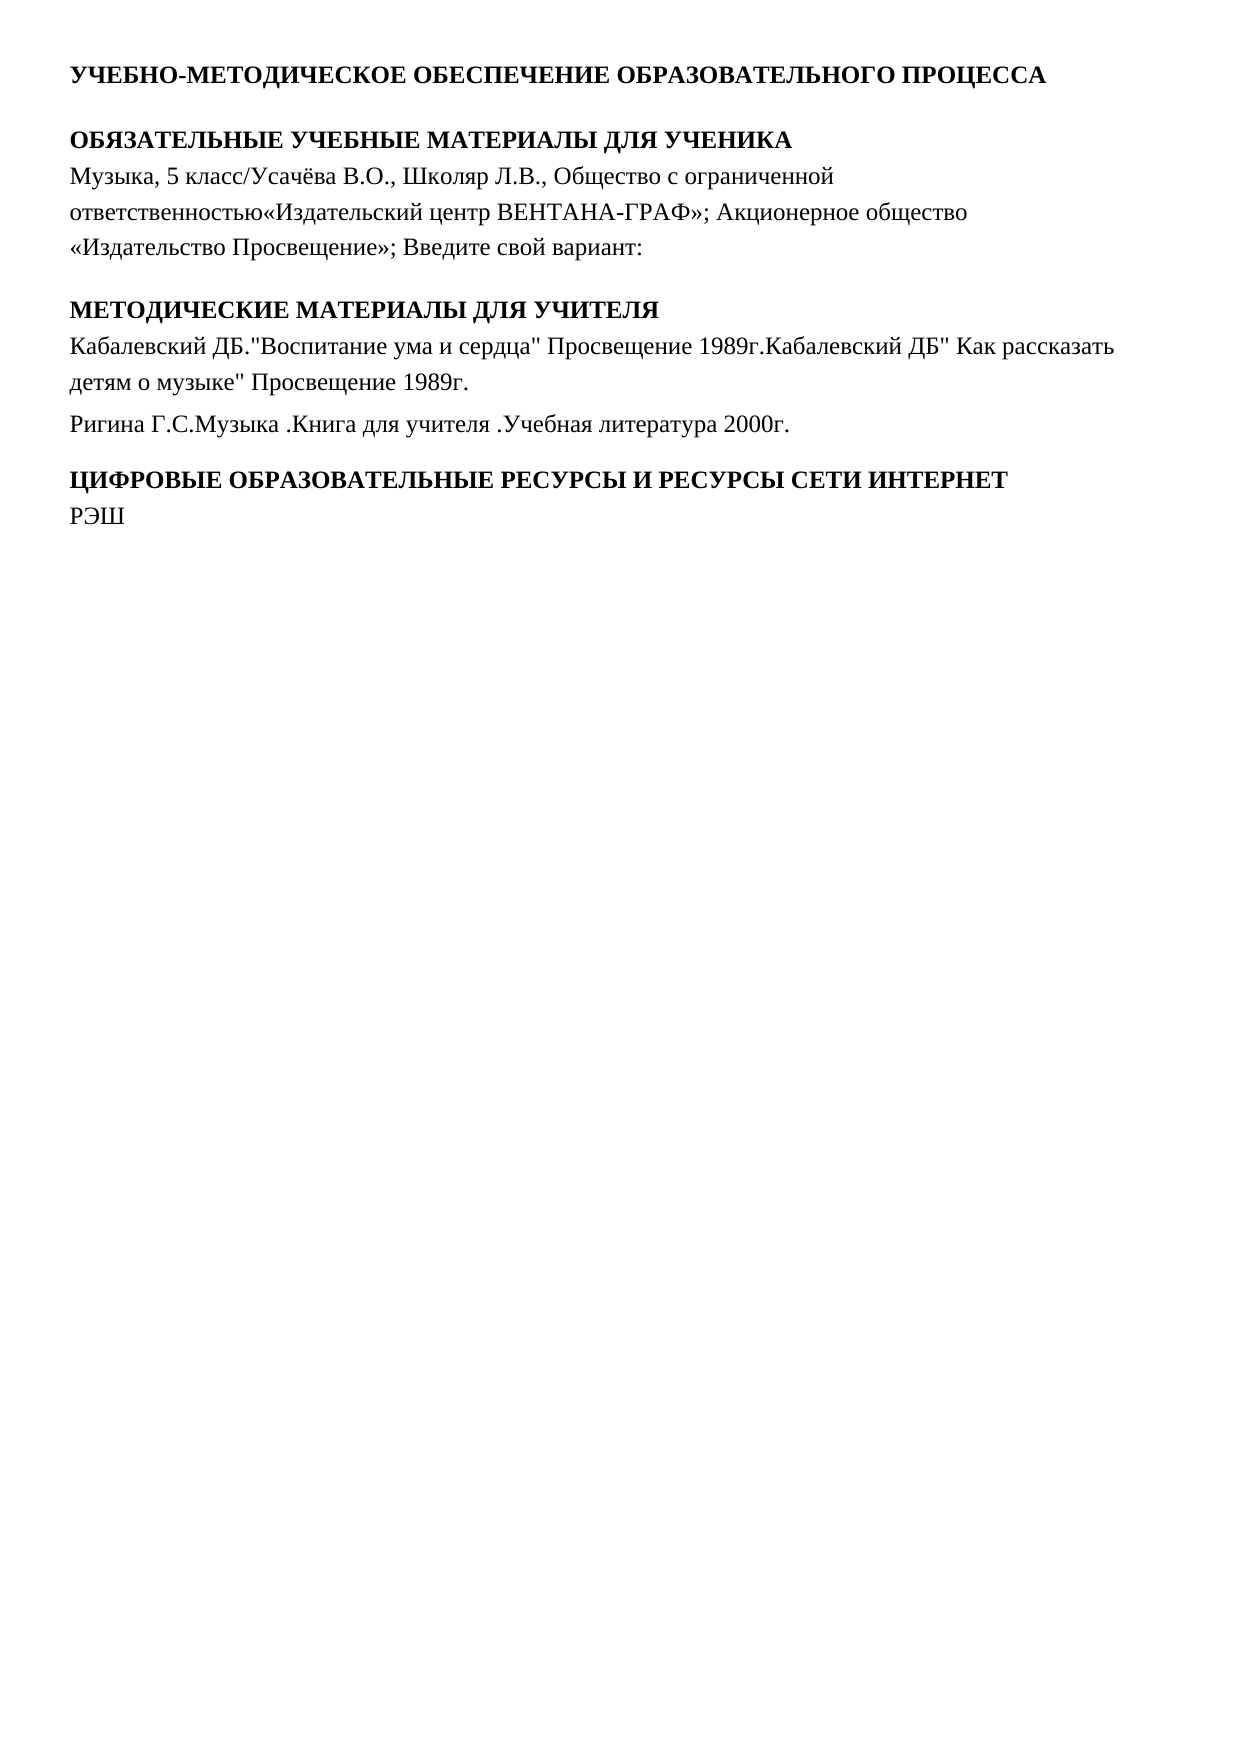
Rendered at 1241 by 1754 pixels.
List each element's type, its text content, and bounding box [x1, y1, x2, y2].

text ОБЯЗАТЕЛЬНЫЕ УЧЕБНЫЕ МАТЕРИАЛЫ ДЛЯ УЧЕНИКА Музыка, 5 класс/Усачёва В.О., Школяр Л.В., Общество с ограниченной ответственностью«Издательский центр ВЕНТАНА-ГРАФ»; Акционерное общество «Издательство Просвещение»; Введите свой вариант: [69, 125, 1112, 261]
text Ригина Г.С.Музыка .Книга для учителя .Учебная литература 2000г. [69, 411, 1172, 438]
text МЕТОДИЧЕСКИЕ МАТЕРИАЛЫ ДЛЯ УЧИТЕЛЯ Кабалевский ДБ."Воспитание ума и сердца" Просвещение 1989г.Кабалевский ДБ" Как рассказать детям о музыке" Просвещение 1989г. [69, 295, 1127, 396]
text УЧЕБНО-МЕТОДИЧЕСКОЕ ОБЕСПЕЧЕНИЕ ОБРАЗОВАТЕЛЬНОГО ПРОЦЕССА [69, 62, 1172, 89]
text ЦИФРОВЫЕ ОБРАЗОВАТЕЛЬНЫЕ РЕСУРСЫ И РЕСУРСЫ СЕТИ ИНТЕРНЕТ РЭШ [69, 465, 1022, 530]
